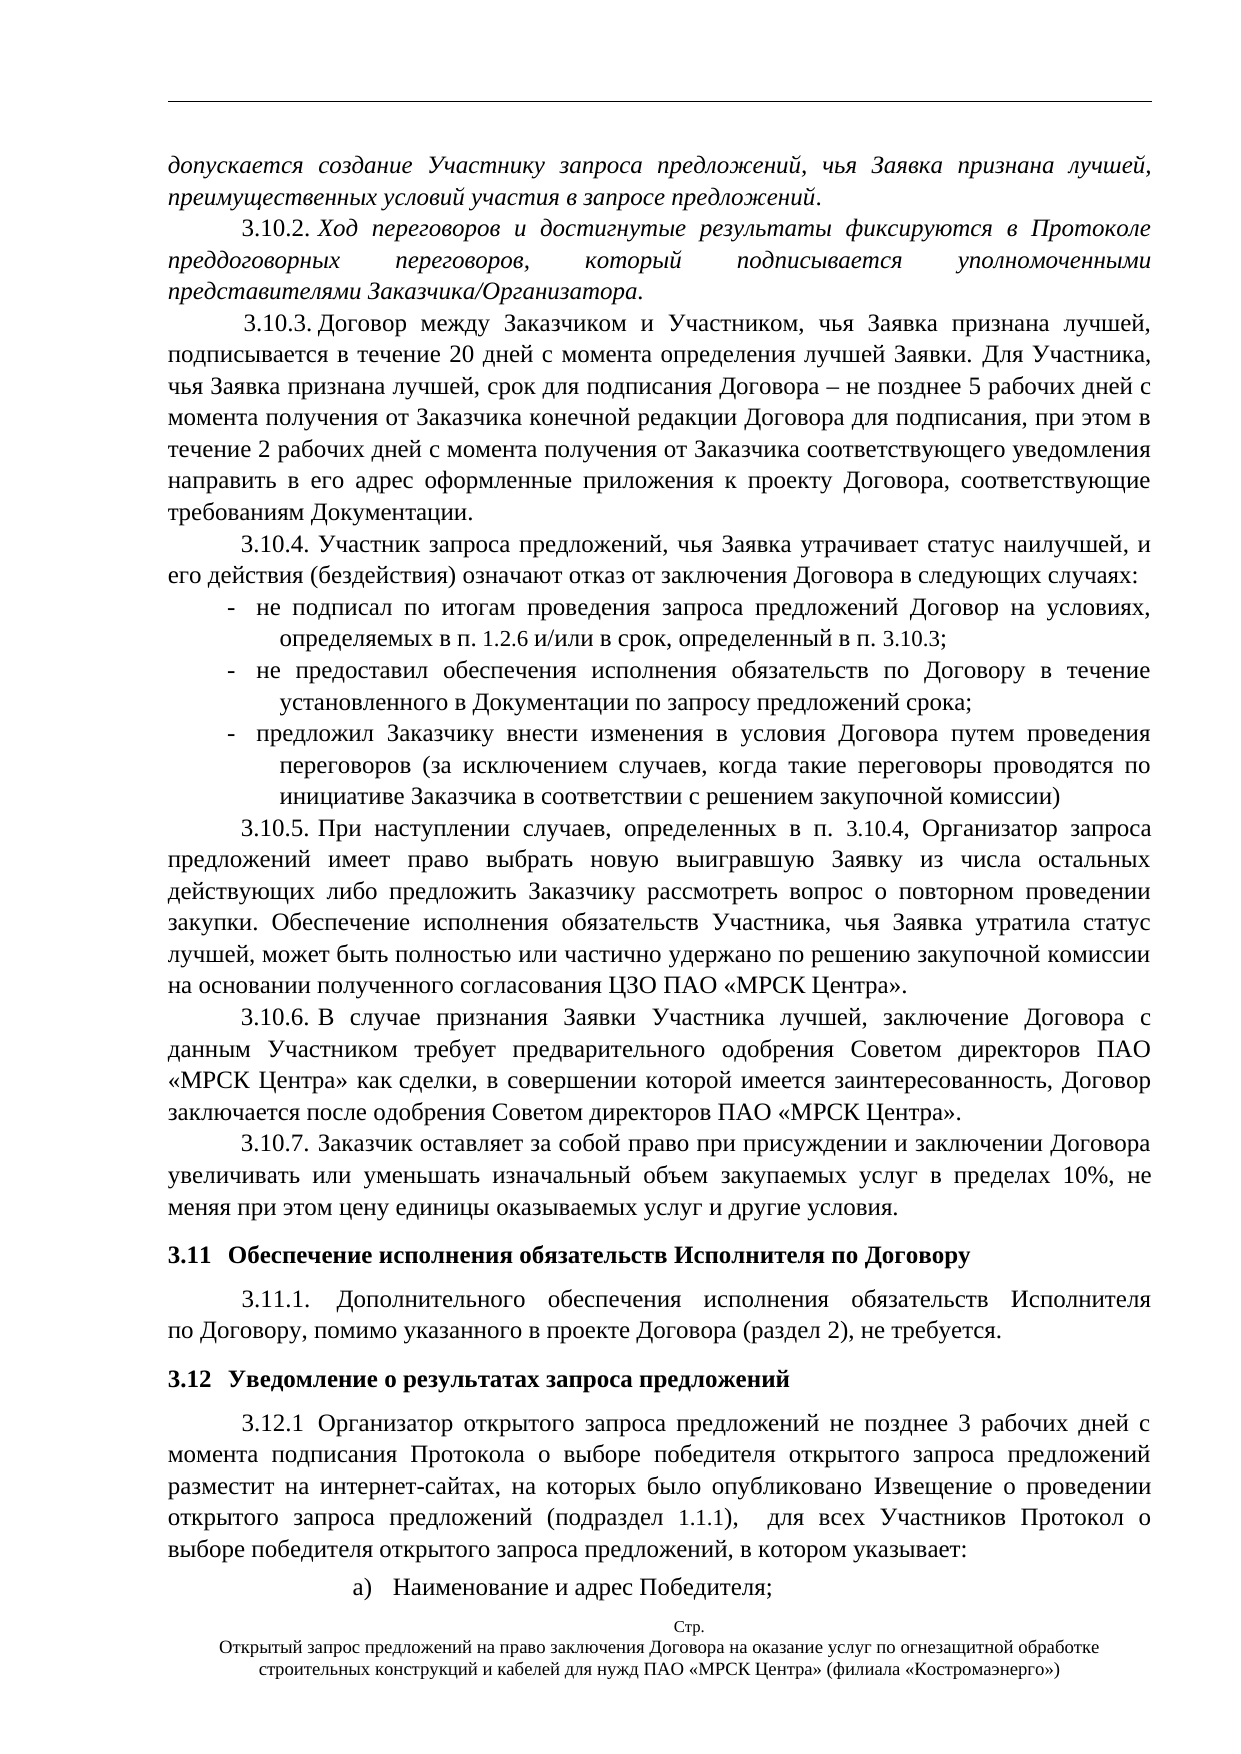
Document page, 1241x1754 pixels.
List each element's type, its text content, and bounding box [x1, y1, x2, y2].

list Ход переговоров и достигнутые результаты фиксируются в Протоколе преддоговорных переговоров, который подписывается уполномоченными представителями Заказчика/Организатора. [168, 213, 1152, 305]
list не подписал по итогам проведения запроса предложений Договор на условиях, определяемых в п. 1.2.6 и/или в срок, определенный в п. 3.10.3; [227, 592, 1152, 652]
list Наименование и адрес Победителя; [286, 1572, 1166, 1601]
subtitle Уведомление о результатах запроса предложений [168, 1364, 1152, 1392]
subtitle Обеспечение исполнения обязательств Исполнителя по Договору [168, 1240, 1152, 1268]
list При наступлении случаев, определенных в п. 3.10.4, Организатор запроса предложений имеет право выбрать новую выигравшую Заявку из числа остальных действующих либо предложить Заказчику рассмотреть вопрос о повторном проведении закупки. Обеспечение исполнения обязательств Участника, чья Заявка утратила статус лучшей, может быть полностью или частично удержано по решению закупочной комиссии на основании полученного согласования ЦЗО ПАО «МРСК Центра». [168, 813, 1152, 999]
list предложил Заказчику внести изменения в условия Договора путем проведения переговоров (за исключением случаев, когда такие переговоры проводятся по инициативе Заказчика в соответствии с решением закупочной комиссии) [227, 718, 1152, 810]
list В случае признания Заявки Участника лучшей, заключение Договора с данным Участником требует предварительного одобрения Советом директоров ПАО «МРСК Центра» как сделки, в совершении которой имеется заинтересованность, Договор заключается после одобрения Советом директоров ПАО «МРСК Центра». [168, 1002, 1152, 1126]
list Договор между Заказчиком и Участником, чья Заявка признана лучшей, подписывается в течение 20 дней с момента определения лучшей Заявки. Для Участника, чья Заявка признана лучшей, срок для подписания Договора – не позднее 5 рабочих дней с момента получения от Заказчика конечной редакции Договора для подписания, при этом в течение 2 рабочих дней с момента получения от Заказчика соответствующего уведомления направить в его адрес оформленные приложения к проекту Договора, соответствующие требованиям Документации. [168, 308, 1152, 526]
text 3.12.1 Организатор открытого запроса предложений не позднее 3 рабочих дней с момента подписания Протокола о выборе победителя открытого запроса предложений разместит на интернет-сайтах, на которых было опубликовано Извещение о проведении открытого запроса предложений (подраздел 1.1.1), для всех Участников Протокол о выборе победителя открытого запроса предложений, в котором указывает: [168, 1408, 1152, 1563]
list Заказчик оставляет за собой право при присуждении и заключении Договора увеличивать или уменьшать изначальный объем закупаемых услуг в пределах 10%, не меняя при этом цену единицы оказываемых услуг и другие условия. [168, 1128, 1152, 1220]
list не предоставил обеспечения исполнения обязательств по Договору в течение установленного в Документации по запросу предложений срока; [227, 655, 1152, 715]
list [168, 150, 1152, 210]
list Дополнительного обеспечения исполнения обязательств Исполнителя по Договору, помимо указанного в проекте Договора (раздел 2), не требуется. [168, 1284, 1152, 1344]
list Участник запроса предложений, чья Заявка утрачивает статус наилучшей, и его действия (бездействия) означают отказ от заключения Договора в следующих случаях: [168, 529, 1152, 589]
